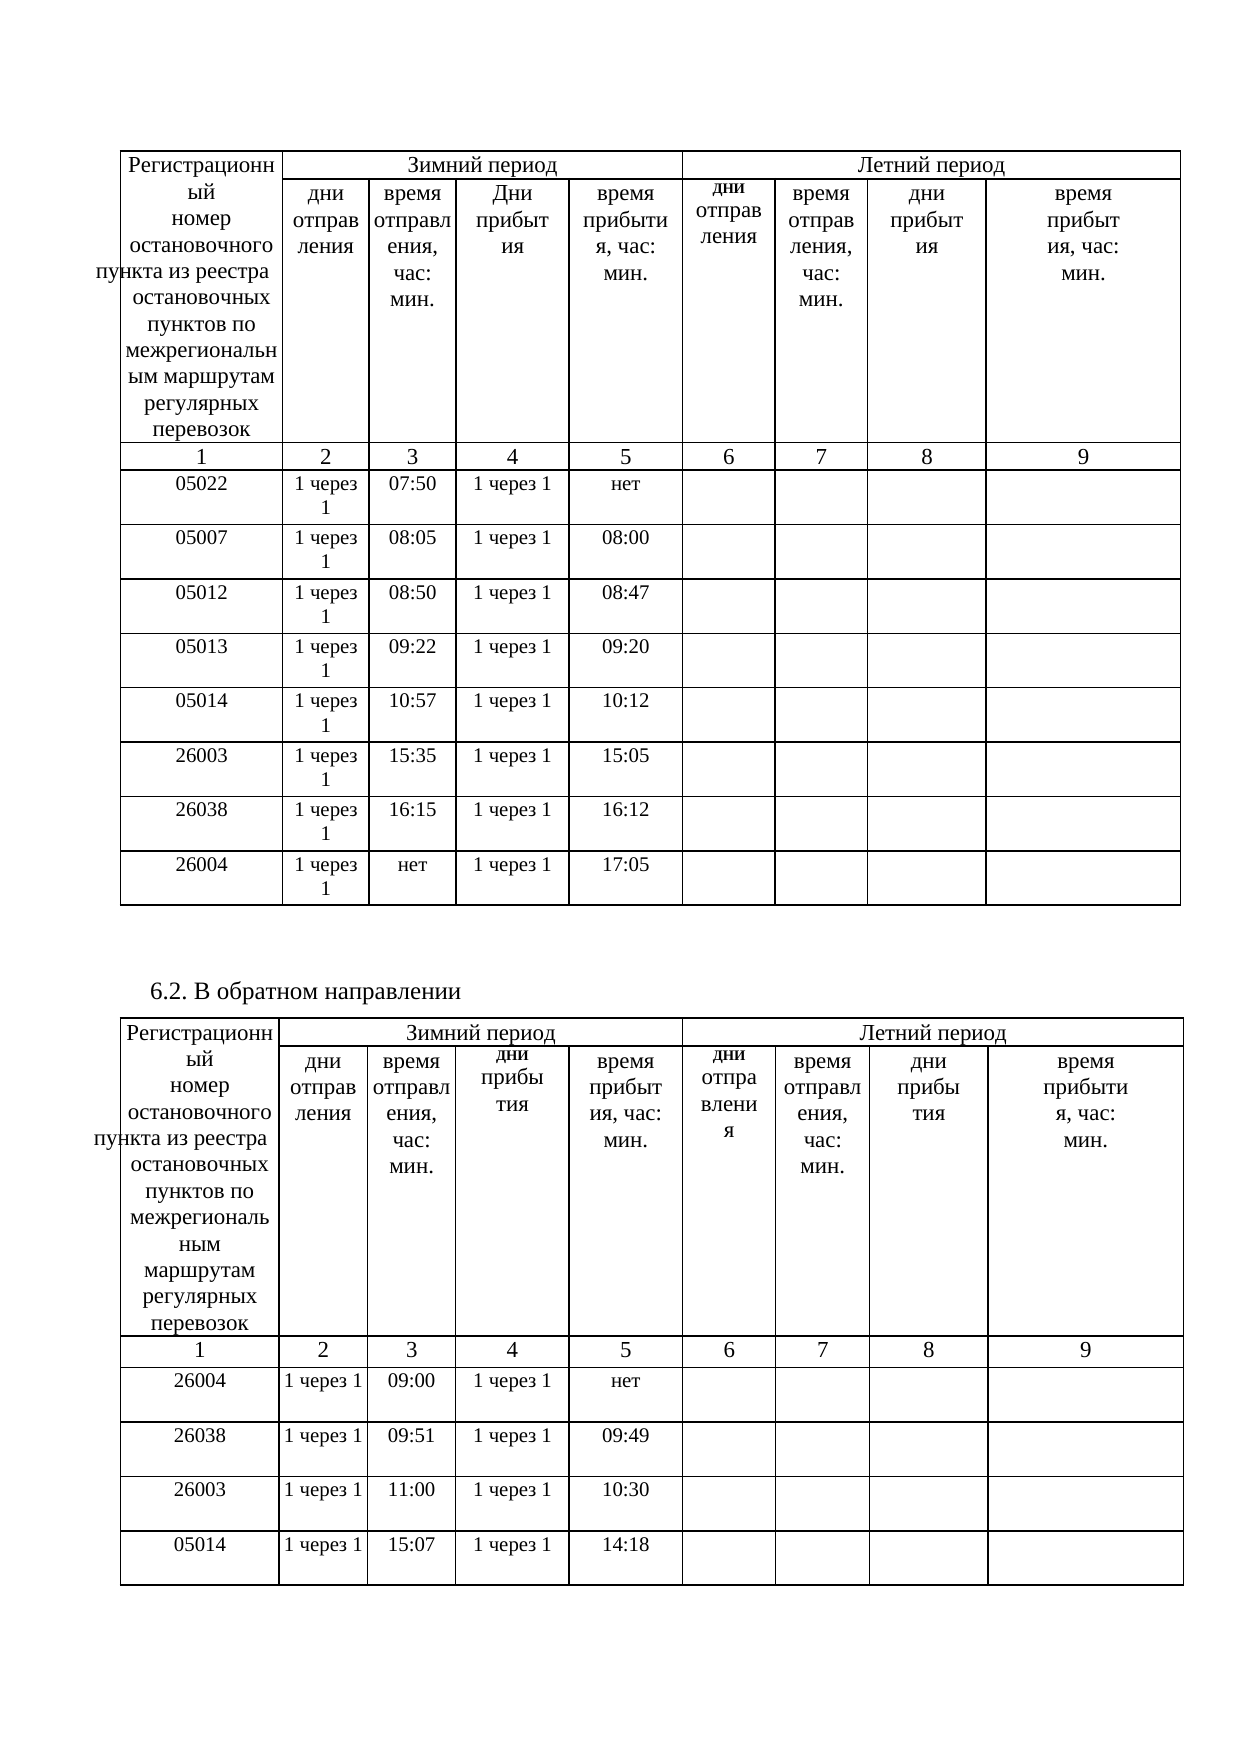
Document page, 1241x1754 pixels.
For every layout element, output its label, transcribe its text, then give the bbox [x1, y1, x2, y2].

table_cell 26038 [121, 1423, 278, 1476]
table_cell 1 через 1 [457, 634, 568, 687]
table_cell 5 [570, 1337, 682, 1367]
table_cell 1 через 1 [457, 852, 568, 904]
table_cell [683, 797, 774, 850]
table_cell 8 [870, 1337, 987, 1367]
table_cell 26004 [121, 852, 282, 904]
table_cell дни прибыт ия [868, 180, 985, 441]
table_cell 05014 [121, 688, 282, 741]
table_cell 08:47 [570, 580, 682, 632]
table_cell [776, 797, 867, 850]
table_cell 2 [280, 1337, 367, 1367]
table_cell 1 через 1 [456, 1423, 568, 1476]
table_cell [776, 525, 867, 578]
table_cell 10:30 [570, 1477, 682, 1530]
table_cell 05012 [121, 580, 282, 632]
table_cell [868, 471, 985, 524]
table_cell 3 [368, 1337, 455, 1367]
table_cell 1 через 1 [283, 797, 368, 850]
table_cell 05007 [121, 525, 282, 578]
table_cell 09:49 [570, 1423, 682, 1476]
table_cell [987, 797, 1180, 850]
table_cell дни прибы тия [870, 1047, 987, 1335]
table_cell [776, 852, 867, 904]
table_cell 11:00 [368, 1477, 455, 1530]
table_cell 5 [570, 443, 682, 469]
table_header Летний период [683, 152, 1180, 178]
table_cell 1 через 1 [280, 1477, 367, 1530]
table_cell нет [570, 471, 682, 524]
table_cell [987, 525, 1180, 578]
table_cell 2 [283, 443, 368, 469]
table_cell [989, 1532, 1183, 1584]
table_cell [989, 1423, 1183, 1476]
table_cell [683, 634, 774, 687]
table_cell 26003 [121, 1477, 278, 1530]
table_cell ДНИ отправ ления [683, 180, 774, 441]
table_cell 17:05 [570, 852, 682, 904]
table_cell 1 через 1 [283, 852, 368, 904]
table_cell [776, 634, 867, 687]
table_cell [870, 1368, 987, 1421]
table_cell 07:50 [370, 471, 455, 524]
table_cell 05014 [121, 1532, 278, 1584]
table_cell [987, 743, 1180, 796]
table_cell 05013 [121, 634, 282, 687]
table_cell [683, 471, 774, 524]
table_cell 08:00 [570, 525, 682, 578]
table_cell 1 через 1 [283, 688, 368, 741]
table_cell ДНИ отпра влени я [683, 1047, 775, 1335]
table_cell 16:12 [570, 797, 682, 850]
table_cell 09:00 [368, 1368, 455, 1421]
table_cell 1 через 1 [280, 1532, 367, 1584]
table_cell 15:07 [368, 1532, 455, 1584]
table_cell 15:05 [570, 743, 682, 796]
table_cell 1 через 1 [457, 688, 568, 741]
table_cell 7 [776, 443, 867, 469]
table_header Летний период [683, 1019, 1183, 1045]
table_cell [776, 1532, 869, 1584]
table_cell [776, 471, 867, 524]
table_cell время отправл ения, час: мин. [776, 1047, 869, 1335]
table_cell [987, 471, 1180, 524]
table_cell 4 [456, 1337, 568, 1367]
table_cell [683, 1368, 775, 1421]
table_cell [989, 1368, 1183, 1421]
table_cell дни отправ ления [280, 1047, 367, 1335]
table_cell [870, 1423, 987, 1476]
table_cell 26038 [121, 797, 282, 850]
table_cell [683, 1423, 775, 1476]
table_cell 3 [370, 443, 455, 469]
table_cell 26003 [121, 743, 282, 796]
table_cell время отправл ения, час: мин. [370, 180, 455, 441]
table_cell [683, 688, 774, 741]
table_cell [987, 634, 1180, 687]
table_cell 1 через 1 [280, 1423, 367, 1476]
table_cell [683, 1477, 775, 1530]
table_cell 4 [457, 443, 568, 469]
table_cell 05022 [121, 471, 282, 524]
table_cell 9 [989, 1337, 1183, 1367]
table_cell 09:20 [570, 634, 682, 687]
table_cell ДНИ прибы тия [456, 1047, 568, 1335]
table_cell 1 через 1 [280, 1368, 367, 1421]
table_cell 16:15 [370, 797, 455, 850]
table_cell 09:22 [370, 634, 455, 687]
table_cell время прибыт ия, час: мин. [570, 1047, 682, 1335]
table_cell 1 [121, 443, 282, 469]
table_cell [868, 743, 985, 796]
table_cell [776, 743, 867, 796]
table_cell [683, 743, 774, 796]
table_cell [776, 688, 867, 741]
table_cell 26004 [121, 1368, 278, 1421]
table_cell [776, 1477, 869, 1530]
table_cell [868, 852, 985, 904]
table_cell 14:18 [570, 1532, 682, 1584]
table_cell 1 через 1 [283, 743, 368, 796]
table_header Зимний период [283, 152, 682, 178]
table_cell нет [370, 852, 455, 904]
table_cell 10:57 [370, 688, 455, 741]
table_cell 1 через 1 [456, 1477, 568, 1530]
table_header Регистрационный номер остановочного пункта из реестра остановочных пунктов по межрегиональным маршрутам регулярных перевозок [121, 152, 282, 441]
table_cell 15:35 [370, 743, 455, 796]
table_cell 1 через 1 [457, 525, 568, 578]
table_cell 1 через 1 [457, 797, 568, 850]
table_cell [683, 852, 774, 904]
table_cell 6 [683, 443, 774, 469]
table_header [121, 1019, 278, 1335]
table_cell 1 через 1 [457, 471, 568, 524]
table_cell 1 через 1 [456, 1368, 568, 1421]
table_cell время прибыти я, час: мин. [989, 1047, 1183, 1335]
table_cell [868, 525, 985, 578]
table_cell [776, 580, 867, 632]
table_cell 8 [868, 443, 985, 469]
table_cell время отправ ления, час: мин. [776, 180, 867, 441]
table_cell [776, 1368, 869, 1421]
table_cell [683, 1532, 775, 1584]
text 6.2. В обратном направлении [150, 976, 1090, 1005]
table_cell 6 [683, 1337, 775, 1367]
table_cell [868, 580, 985, 632]
table_cell 1 через 1 [283, 525, 368, 578]
table_cell [870, 1532, 987, 1584]
table_cell 1 через 1 [456, 1532, 568, 1584]
table_cell [868, 688, 985, 741]
table_cell 10:12 [570, 688, 682, 741]
table_cell 1 через 1 [283, 634, 368, 687]
table_cell [868, 634, 985, 687]
table_cell время прибыти я, час: мин. [570, 180, 682, 441]
table_cell [987, 852, 1180, 904]
table_cell [989, 1477, 1183, 1530]
table_cell время прибыт ия, час: мин. [987, 180, 1180, 441]
table_cell [870, 1477, 987, 1530]
table_cell [683, 580, 774, 632]
table_cell 1 [121, 1337, 278, 1367]
table_cell Дни прибыт ия [457, 180, 568, 441]
table_cell 1 через 1 [283, 471, 368, 524]
table_header Зимний период [280, 1019, 682, 1045]
table_cell 7 [776, 1337, 869, 1367]
table_cell нет [570, 1368, 682, 1421]
table_cell [776, 1423, 869, 1476]
table_cell [868, 797, 985, 850]
table_cell 08:05 [370, 525, 455, 578]
table_cell [683, 525, 774, 578]
table_cell 1 через 1 [283, 580, 368, 632]
table_cell 09:51 [368, 1423, 455, 1476]
table_cell 9 [987, 443, 1180, 469]
table_cell [987, 688, 1180, 741]
table_cell дни отправ ления [283, 180, 368, 441]
table_cell время отправл ения, час: мин. [368, 1047, 455, 1335]
table_cell 1 через 1 [457, 743, 568, 796]
table_cell [987, 580, 1180, 632]
table_cell 08:50 [370, 580, 455, 632]
table_cell 1 через 1 [457, 580, 568, 632]
